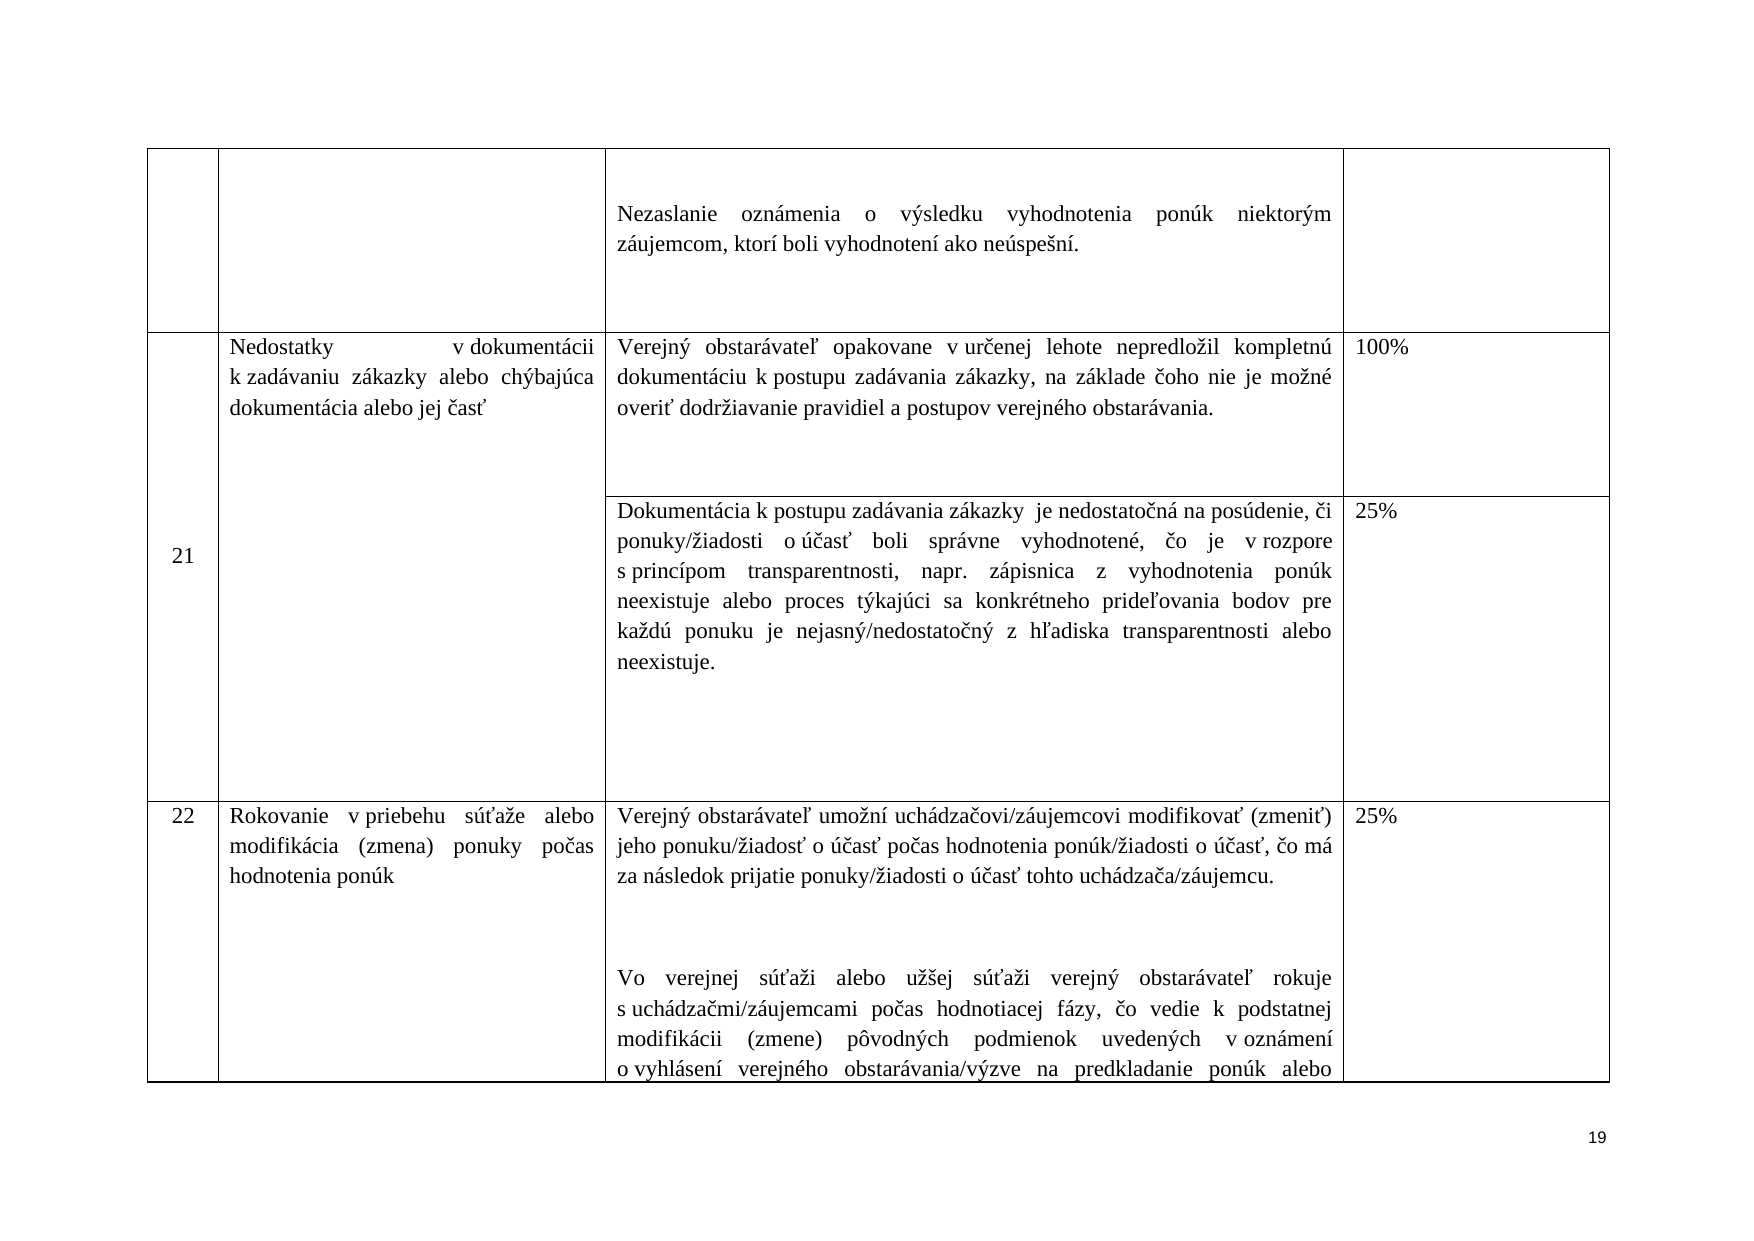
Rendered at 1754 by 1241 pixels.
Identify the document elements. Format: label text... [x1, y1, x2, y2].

table_cell 22 [148, 802, 218, 1081]
table_cell 21 [148, 333, 218, 801]
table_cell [219, 149, 605, 332]
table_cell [1344, 149, 1609, 332]
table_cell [606, 802, 1343, 1081]
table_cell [219, 802, 605, 1081]
table_cell Nedostatky v dokumentácii k zadávaniu zákazky alebo chýbajúca dokumentácia alebo jej časť [219, 333, 605, 801]
table_cell 100% [1344, 333, 1609, 496]
table_cell Dokumentácia k postupu zadávania zákazky je nedostatočná na posúdenie, či ponuky/žiadosti o účasť boli správne vyhodnotené, čo je v rozpore s princípom transparentnosti, napr. zápisnica z vyhodnotenia ponúk neexistuje alebo proces týkajúci sa konkrétneho prideľovania bodov pre každú ponuku je nejasný/nedostatočný z hľadiska transparentnosti alebo neexistuje. [606, 497, 1343, 801]
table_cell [606, 149, 1343, 332]
table_cell 25% [1344, 497, 1609, 801]
table_cell 25% [1344, 802, 1609, 1081]
table_cell Verejný obstarávateľ opakovane v určenej lehote nepredložil kompletnú dokumentáciu k postupu zadávania zákazky, na základe čoho nie je možné overiť dodržiavanie pravidiel a postupov verejného obstarávania. [606, 333, 1343, 496]
table_cell 20 [148, 149, 218, 332]
